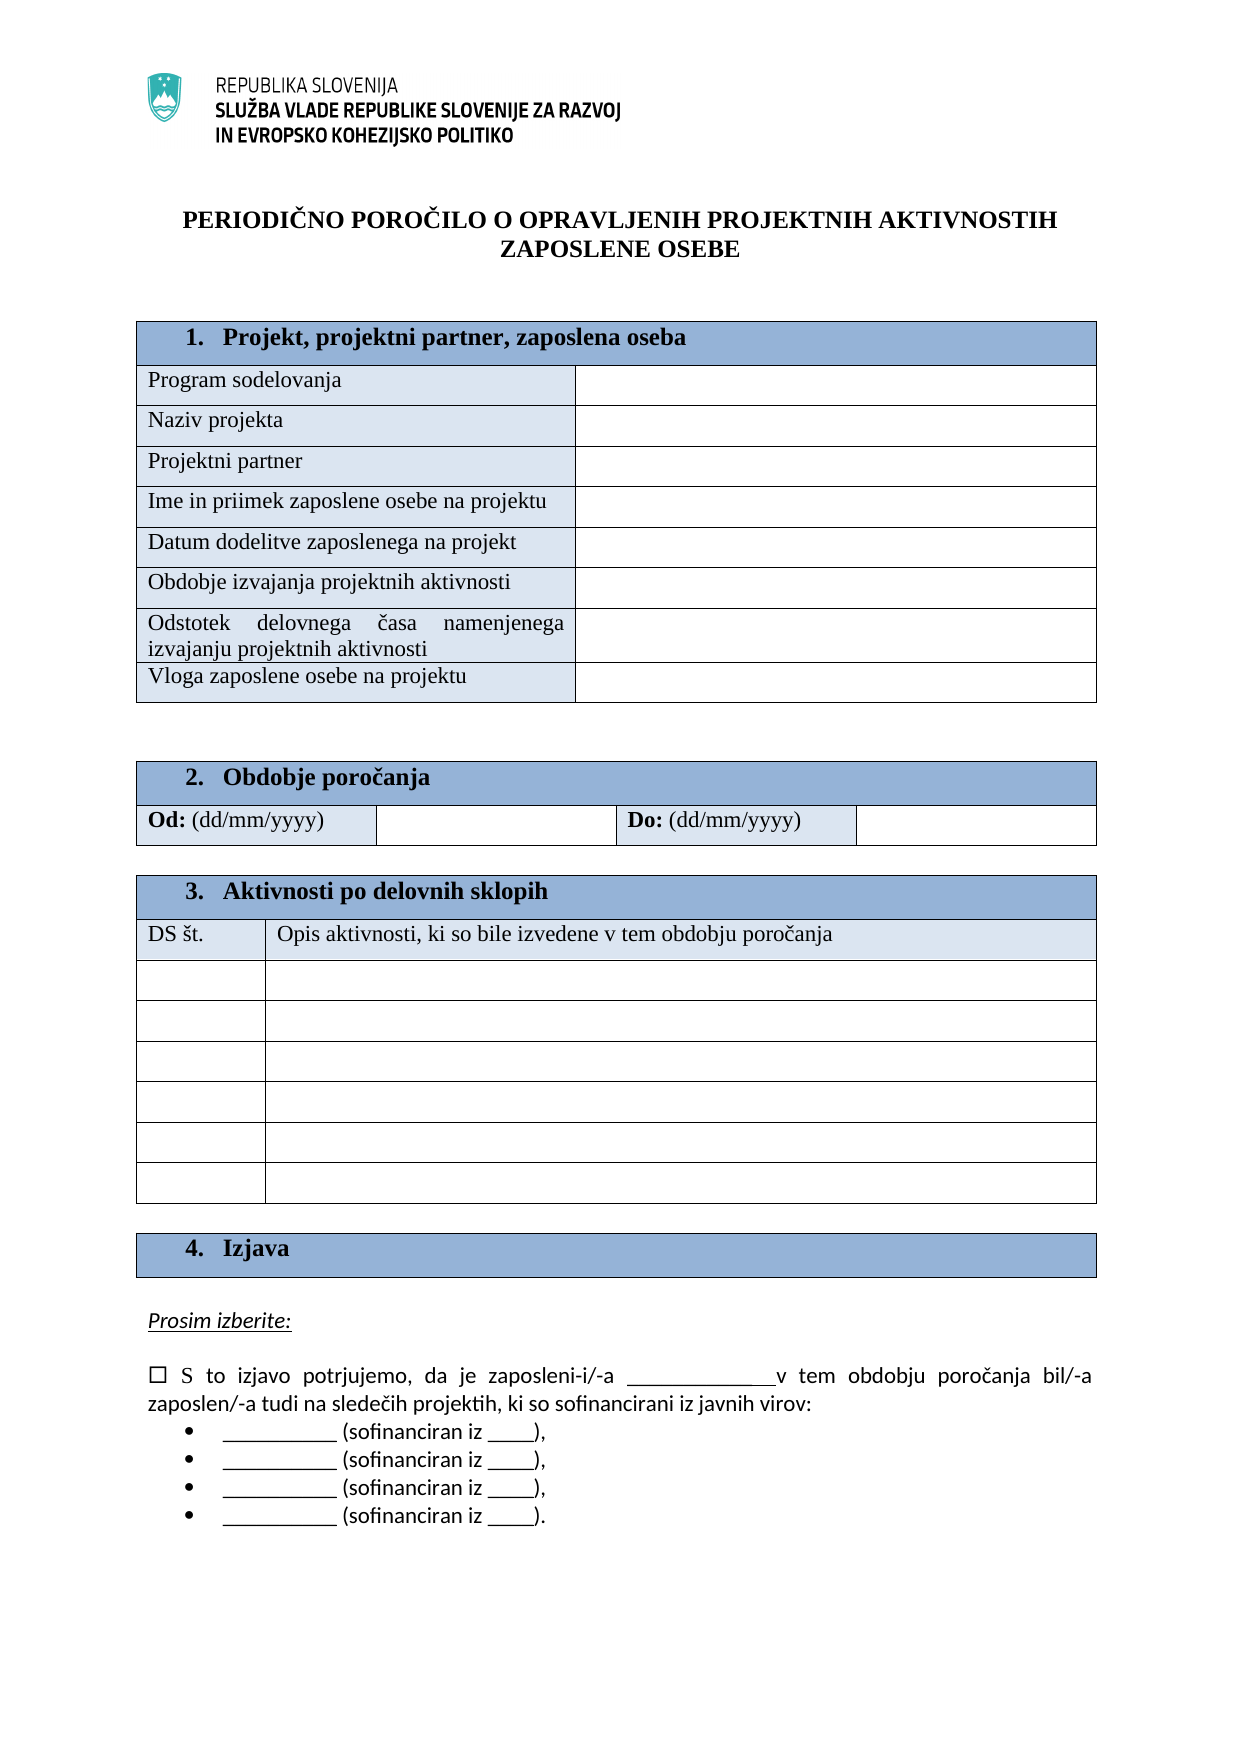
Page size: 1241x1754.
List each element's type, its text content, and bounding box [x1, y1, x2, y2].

table_cell Program sodelovanja [137, 366, 575, 405]
table_cell [576, 663, 1096, 702]
table_cell [137, 1082, 265, 1122]
table_cell Naziv projekta [137, 406, 575, 446]
text PERIODIČNO POROČILO O OPRAVLJENIH PROJEKTNIH AKTIVNOSTIH ZAPOSLENE OSEBE [148, 206, 1093, 263]
table_cell Opis aktivnosti, ki so bile izvedene v tem obdobju poročanja [266, 920, 1096, 959]
table_cell Od: (dd/mm/yyyy) [137, 806, 376, 845]
table_cell Odstotek delovnega časa namenjenega izvajanju projektnih aktivnosti [137, 609, 575, 662]
table_cell Obdobje izvajanja projektnih aktivnosti [137, 568, 575, 608]
table_cell Do: (dd/mm/yyyy) [617, 806, 856, 845]
list __________ (sofinanciran iz ____). [185, 1501, 1093, 1529]
list __________ (sofinanciran iz ____), [185, 1473, 1093, 1501]
table_cell [857, 806, 1096, 845]
table_cell DS št. [137, 920, 265, 959]
list __________ (sofinanciran iz ____), [185, 1417, 1093, 1445]
table_cell [266, 1042, 1096, 1081]
table_cell [266, 1001, 1096, 1041]
text Prosim izberite: [148, 1306, 1093, 1334]
table_cell [576, 406, 1096, 446]
list __________ (sofinanciran iz ____), [185, 1445, 1093, 1473]
picture [147, 73, 621, 149]
table_header Obdobje poročanja [137, 762, 1096, 805]
table_cell [576, 447, 1096, 486]
table_cell [576, 609, 1096, 662]
table_cell [576, 528, 1096, 567]
table_cell [266, 1163, 1096, 1203]
table_header Aktivnosti po delovnih sklopih [137, 876, 1096, 919]
table_header Izjava [137, 1234, 1096, 1277]
table_cell [137, 1123, 265, 1162]
table_cell [576, 568, 1096, 608]
table_cell [576, 366, 1096, 405]
table_cell Datum dodelitve zaposlenega na projekt [137, 528, 575, 567]
table_cell [576, 487, 1096, 527]
table_cell Projektni partner [137, 447, 575, 486]
table_cell [137, 1001, 265, 1041]
table_cell Ime in priimek zaposlene osebe na projektu [137, 487, 575, 527]
table_cell [266, 1123, 1096, 1162]
table_cell [137, 961, 265, 1000]
table_cell [266, 961, 1096, 1000]
table_cell [137, 1042, 265, 1081]
table_header Projekt, projektni partner, zaposlena oseba [137, 322, 1096, 365]
table_cell [137, 1163, 265, 1203]
table_cell Vloga zaposlene osebe na projektu [137, 663, 575, 702]
text S to izjavo potrjujemo, da je zaposleni-i/-a ___________ v tem obdobju poročanja bil/-a zaposlen/-a tudi na sledečih projektih, ki so sofinancirani iz javnih virov: [148, 1361, 1093, 1417]
table_cell [266, 1082, 1096, 1122]
table_cell [377, 806, 616, 845]
